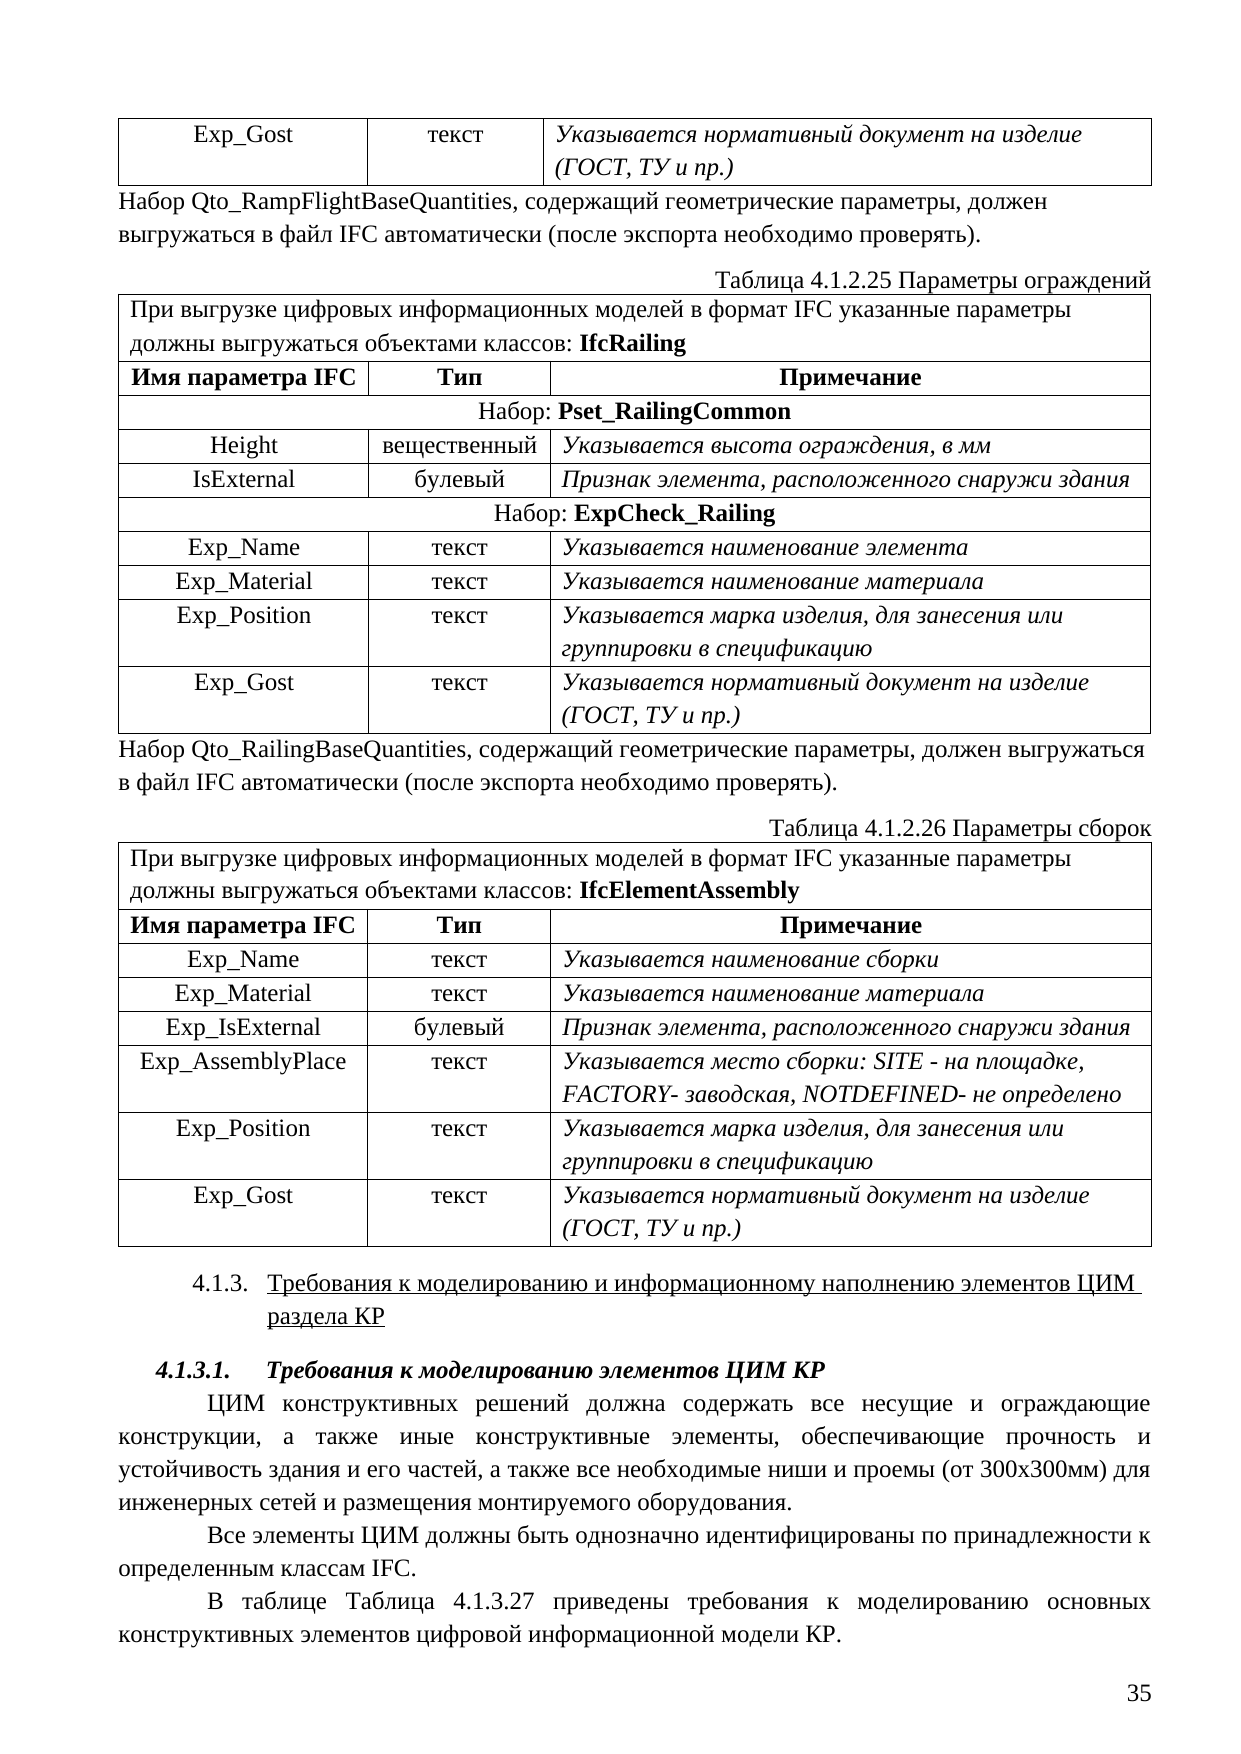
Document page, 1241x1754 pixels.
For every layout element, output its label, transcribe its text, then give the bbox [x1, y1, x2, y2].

table_cell текст [368, 1046, 550, 1112]
table_cell булевый [369, 464, 550, 497]
table_cell Указывается нормативный документ на изделие (ГОСТ, ТУ и пр.) [551, 1180, 1151, 1246]
table_cell Тип [369, 362, 550, 395]
table_cell Примечание [551, 362, 1150, 395]
table_cell Exp_Name [119, 532, 368, 565]
table_cell Exp_Position [119, 600, 368, 666]
list Требования к моделированию элементов ЦИМ КР [156, 1355, 1152, 1384]
table_cell Набор: Pset_RailingCommon [119, 396, 1150, 429]
table_cell Признак элемента, расположенного снаружи здания [551, 1012, 1151, 1045]
text Набор Qto_RampFlightBaseQuantities, содержащий геометрические параметры, должен выгружаться в файл IFC автоматически (после экспорта необходимо проверять). [118, 186, 1152, 248]
table_header При выгрузке цифровых информационных моделей в формат IFC указанные параметры должны выгружаться объектами классов: IfcElementAssembly [119, 843, 1151, 909]
table_cell Тип [368, 910, 550, 943]
table_cell Примечание [551, 910, 1151, 943]
table_cell Exp_Gost [119, 1180, 367, 1246]
table_cell Указывается наименование элемента [551, 532, 1150, 565]
table_cell текст [369, 566, 550, 599]
table_cell текст [369, 532, 550, 565]
table_cell текст [369, 600, 550, 666]
table_cell Признак элемента, расположенного снаружи здания [551, 464, 1150, 497]
table_cell текст [368, 1180, 550, 1246]
table_cell Exp_IsExternal [119, 1012, 367, 1045]
table_cell Exp_Gost [119, 667, 368, 733]
text Все элементы ЦИМ должны быть однозначно идентифицированы по принадлежности к определенным классам IFC. [118, 1520, 1152, 1582]
table_cell Exp_AssemblyPlace [119, 1046, 367, 1112]
table_cell Указывается марка изделия, для занесения или группировки в спецификацию [551, 600, 1150, 666]
table_cell вещественный [369, 430, 550, 463]
table_cell Указывается нормативный документ на изделие (ГОСТ, ТУ и пр.) [551, 667, 1150, 733]
table_cell текст [368, 1113, 550, 1179]
table_cell Имя параметра IFC [119, 362, 368, 395]
table_cell булевый [368, 1012, 550, 1045]
table_cell Указывается марка изделия, для занесения или группировки в спецификацию [551, 1113, 1151, 1179]
table_cell Набор: ExpCheck_Railing [119, 498, 1150, 531]
table_cell Указывается наименование материала [551, 566, 1150, 599]
table_cell IsExternal [119, 464, 368, 497]
subtitle Требования к моделированию и информационному наполнению элементов ЦИМ раздела КР [192, 1268, 1152, 1330]
table_cell текст [368, 119, 543, 185]
table_cell Указывается высота ограждения, в мм [551, 430, 1150, 463]
table_cell Указывается наименование материала [551, 978, 1151, 1011]
table_cell Exp_Name [119, 944, 367, 977]
table_cell Exp_Position [119, 1113, 367, 1179]
text ЦИМ конструктивных решений должна содержать все несущие и ограждающие конструкции, а также иные конструктивные элементы, обеспечивающие прочность и устойчивость здания и его частей, а также все необходимые ниши и проемы (от 300х300мм) для инженерных сетей и размещения монтируемого оборудования. [118, 1388, 1152, 1516]
table_cell текст [368, 944, 550, 977]
table_header При выгрузке цифровых информационных моделей в формат IFC указанные параметры должны выгружаться объектами классов: IfcRailing [119, 295, 1150, 361]
table_cell Указывается место сборки: SITE - на площадке, FACTORY- заводская, NOTDEFINED- не определено [551, 1046, 1151, 1112]
table_cell Имя параметра IFC [119, 910, 367, 943]
table_cell Exp_Material [119, 566, 368, 599]
text Набор Qto_RailingBaseQuantities, содержащий геометрические параметры, должен выгружаться в файл IFC автоматически (после экспорта необходимо проверять). [118, 734, 1152, 796]
table_cell Указывается наименование сборки [551, 944, 1151, 977]
table_cell текст [369, 667, 550, 733]
table_cell Height [119, 430, 368, 463]
table_cell Exp_Gost [119, 119, 367, 185]
table_cell Exp_Material [119, 978, 367, 1011]
table_cell Указывается нормативный документ на изделие (ГОСТ, ТУ и пр.) [544, 119, 1151, 185]
table_cell текст [368, 978, 550, 1011]
